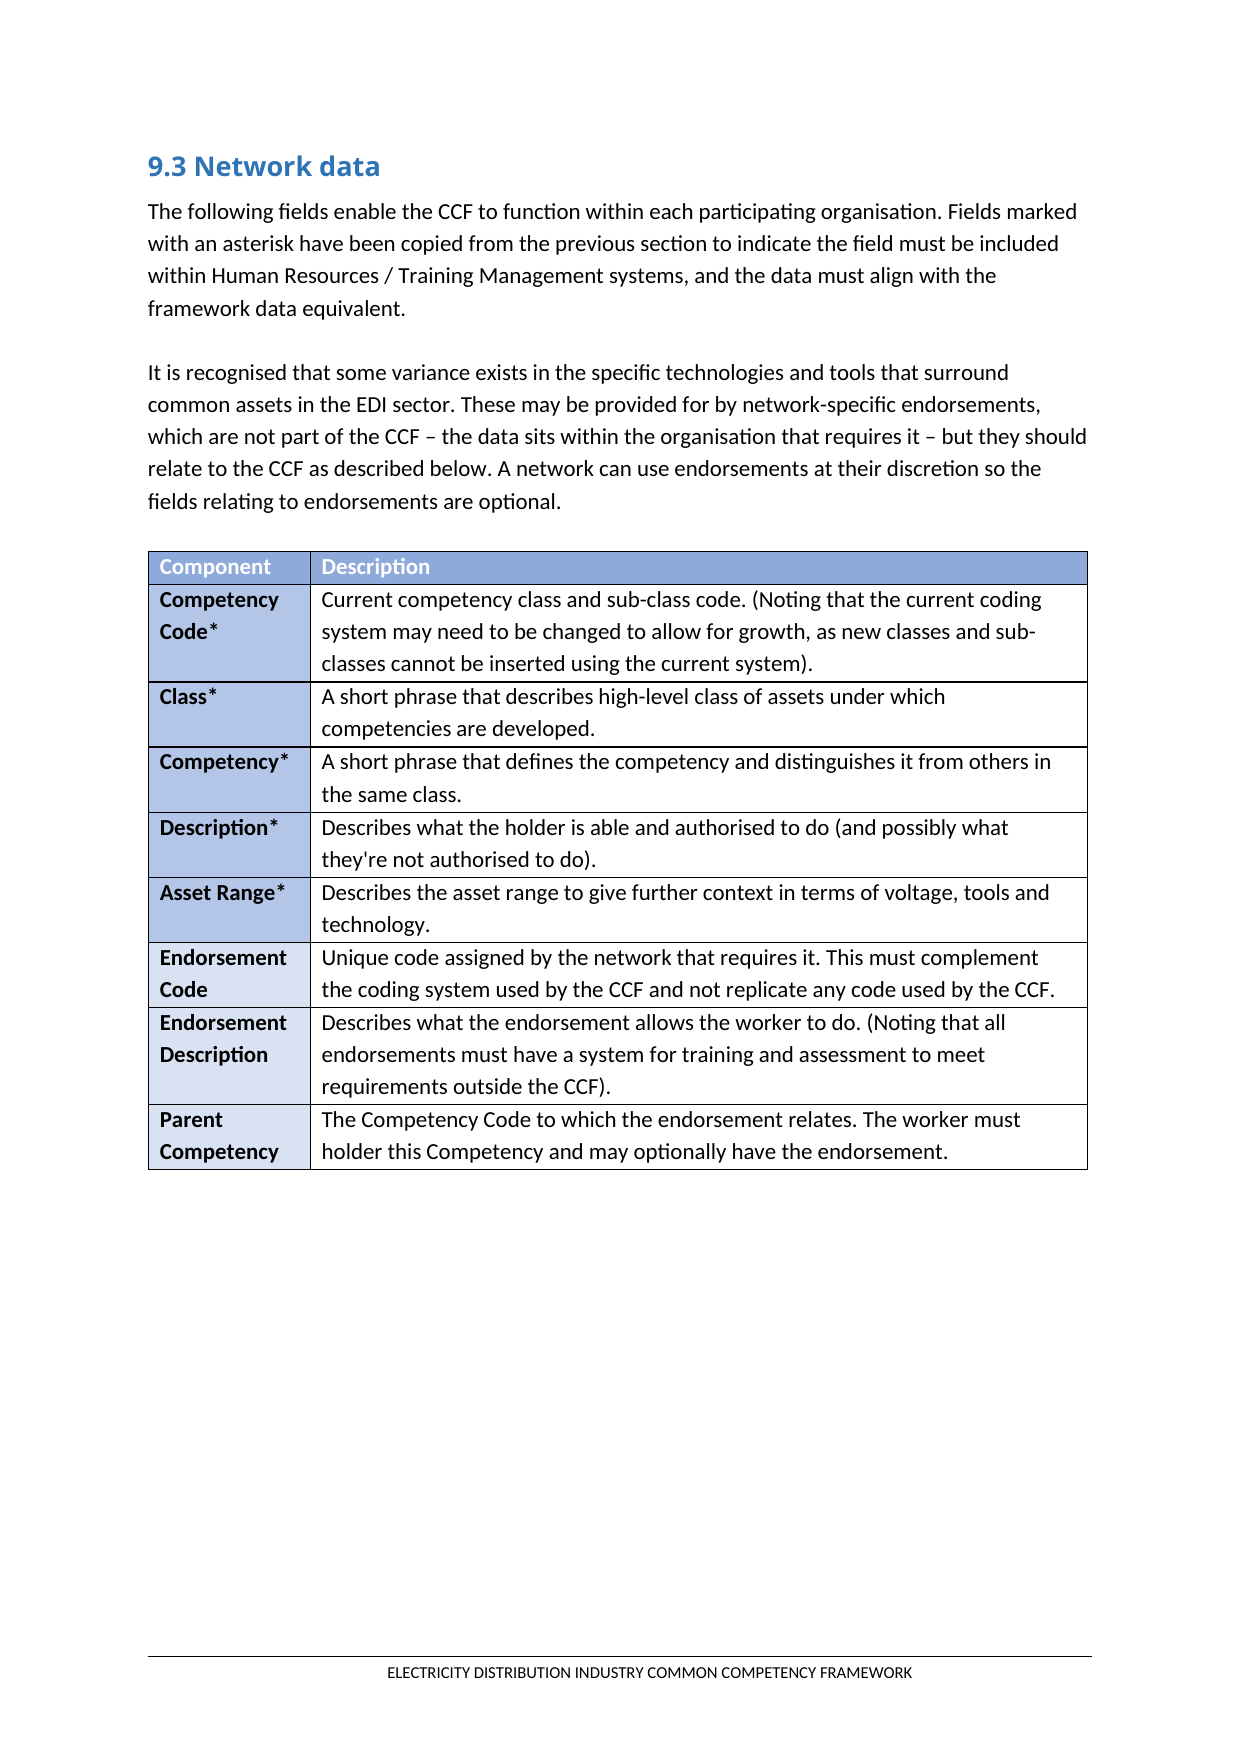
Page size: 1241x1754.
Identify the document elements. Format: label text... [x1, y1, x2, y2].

table_cell Describes what the holder is able and authorised to do (and possibly what they're not authorised to do). [311, 813, 1087, 877]
table_cell A short phrase that describes high-level class of assets under which competencies are developed. [311, 683, 1087, 746]
table_cell Description* [149, 813, 310, 877]
table_cell A short phrase that defines the competency and distinguishes it from others in the same class. [311, 748, 1087, 812]
text It is recognised that some variance exists in the specific technologies and tools that surround common assets in the EDI sector. These may be provided for by network-specific endorsements, which are not part of the CCF – the data sits within the organisation that requires it – but they should relate to the CCF as described below. A network can use endorsements at their discretion so the fields relating to endorsements are optional. [148, 358, 1092, 515]
table_cell Class* [149, 683, 310, 746]
table_header Description [311, 552, 1087, 584]
text The following fields enable the CCF to function within each participating organisation. Fields marked with an asterisk have been copied from the previous section to indicate the field must be included within Human Resources / Training Management systems, and the data must align with the framework data equivalent. [148, 197, 1092, 322]
table_cell Unique code assigned by the network that requires it. This must complement the coding system used by the CCF and not replicate any code used by the CCF. [311, 943, 1087, 1007]
table_cell Describes the asset range to give further context in terms of voltage, tools and technology. [311, 878, 1087, 942]
table_header Component [149, 552, 310, 584]
table_cell Current competency class and sub-class code. (Noting that the current coding system may need to be changed to allow for growth, as new classes and sub-classes cannot be inserted using the current system). [311, 585, 1087, 681]
table_cell The Competency Code to which the endorsement relates. The worker must holder this Competency and may optionally have the endorsement. [311, 1105, 1087, 1169]
table_cell Asset Range* [149, 878, 310, 942]
table_cell Competency* [149, 748, 310, 812]
subtitle 9.3 Network data [148, 148, 1092, 184]
table_cell Describes what the endorsement allows the worker to do. (Noting that all endorsements must have a system for training and assessment to meet requirements outside the CCF). [311, 1008, 1087, 1104]
table_cell Parent Competency [149, 1105, 310, 1169]
table_cell Endorsement Code [149, 943, 310, 1007]
table_cell Endorsement Description [149, 1008, 310, 1104]
table_cell Competency Code* [149, 585, 310, 681]
